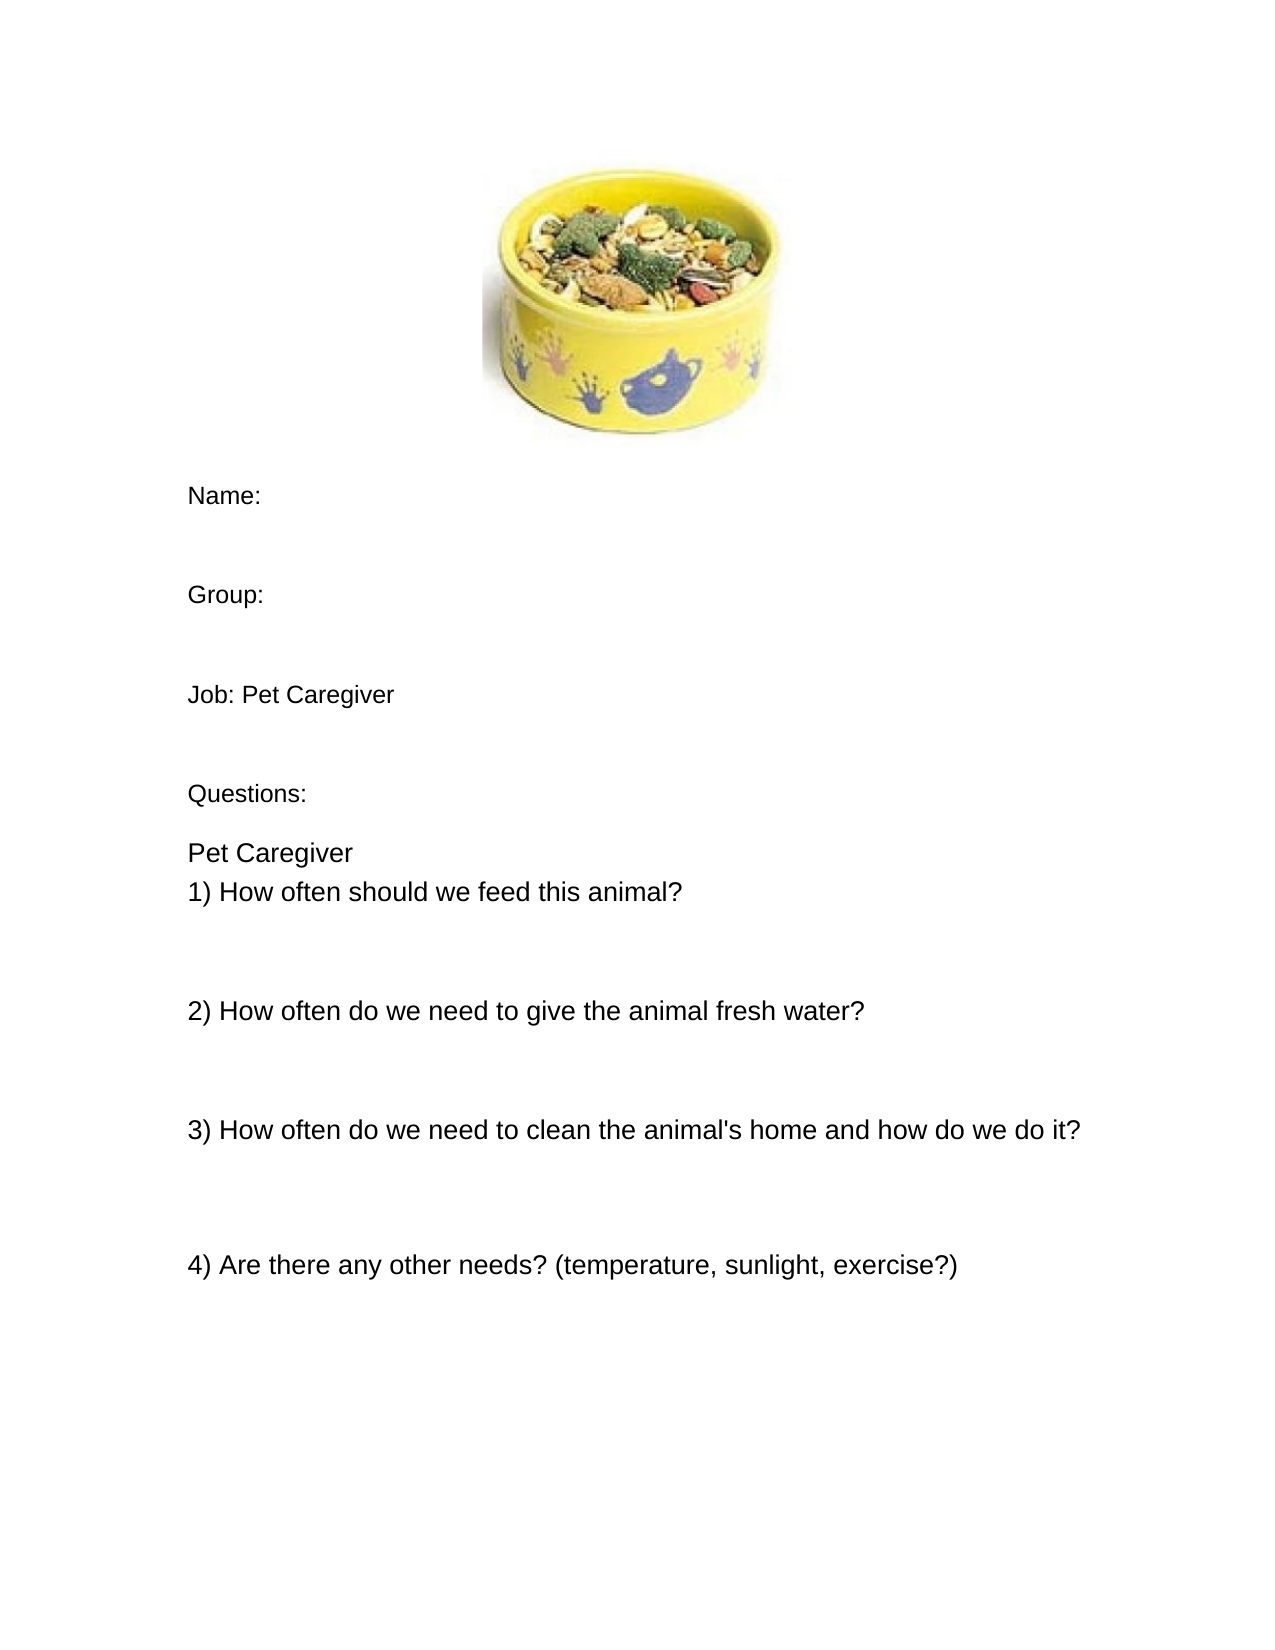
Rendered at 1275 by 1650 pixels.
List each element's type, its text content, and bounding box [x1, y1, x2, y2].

text Pet Caregiver [187, 828, 1087, 868]
text Group: [187, 580, 1087, 609]
text Job: Pet Caregiver [187, 679, 1087, 708]
text Name: [187, 481, 1087, 510]
picture [482, 150, 793, 461]
text 1) How often should we feed this animal? [187, 868, 1087, 907]
text 2) How often do we need to give the animal fresh water? [187, 987, 1087, 1026]
text Questions: [187, 779, 1087, 807]
text 4) Are there any other needs? (temperature, sunlight, exercise?) [187, 1249, 1087, 1280]
text 3) How often do we need to clean the animal's home and how do we do it? [187, 1105, 1087, 1145]
